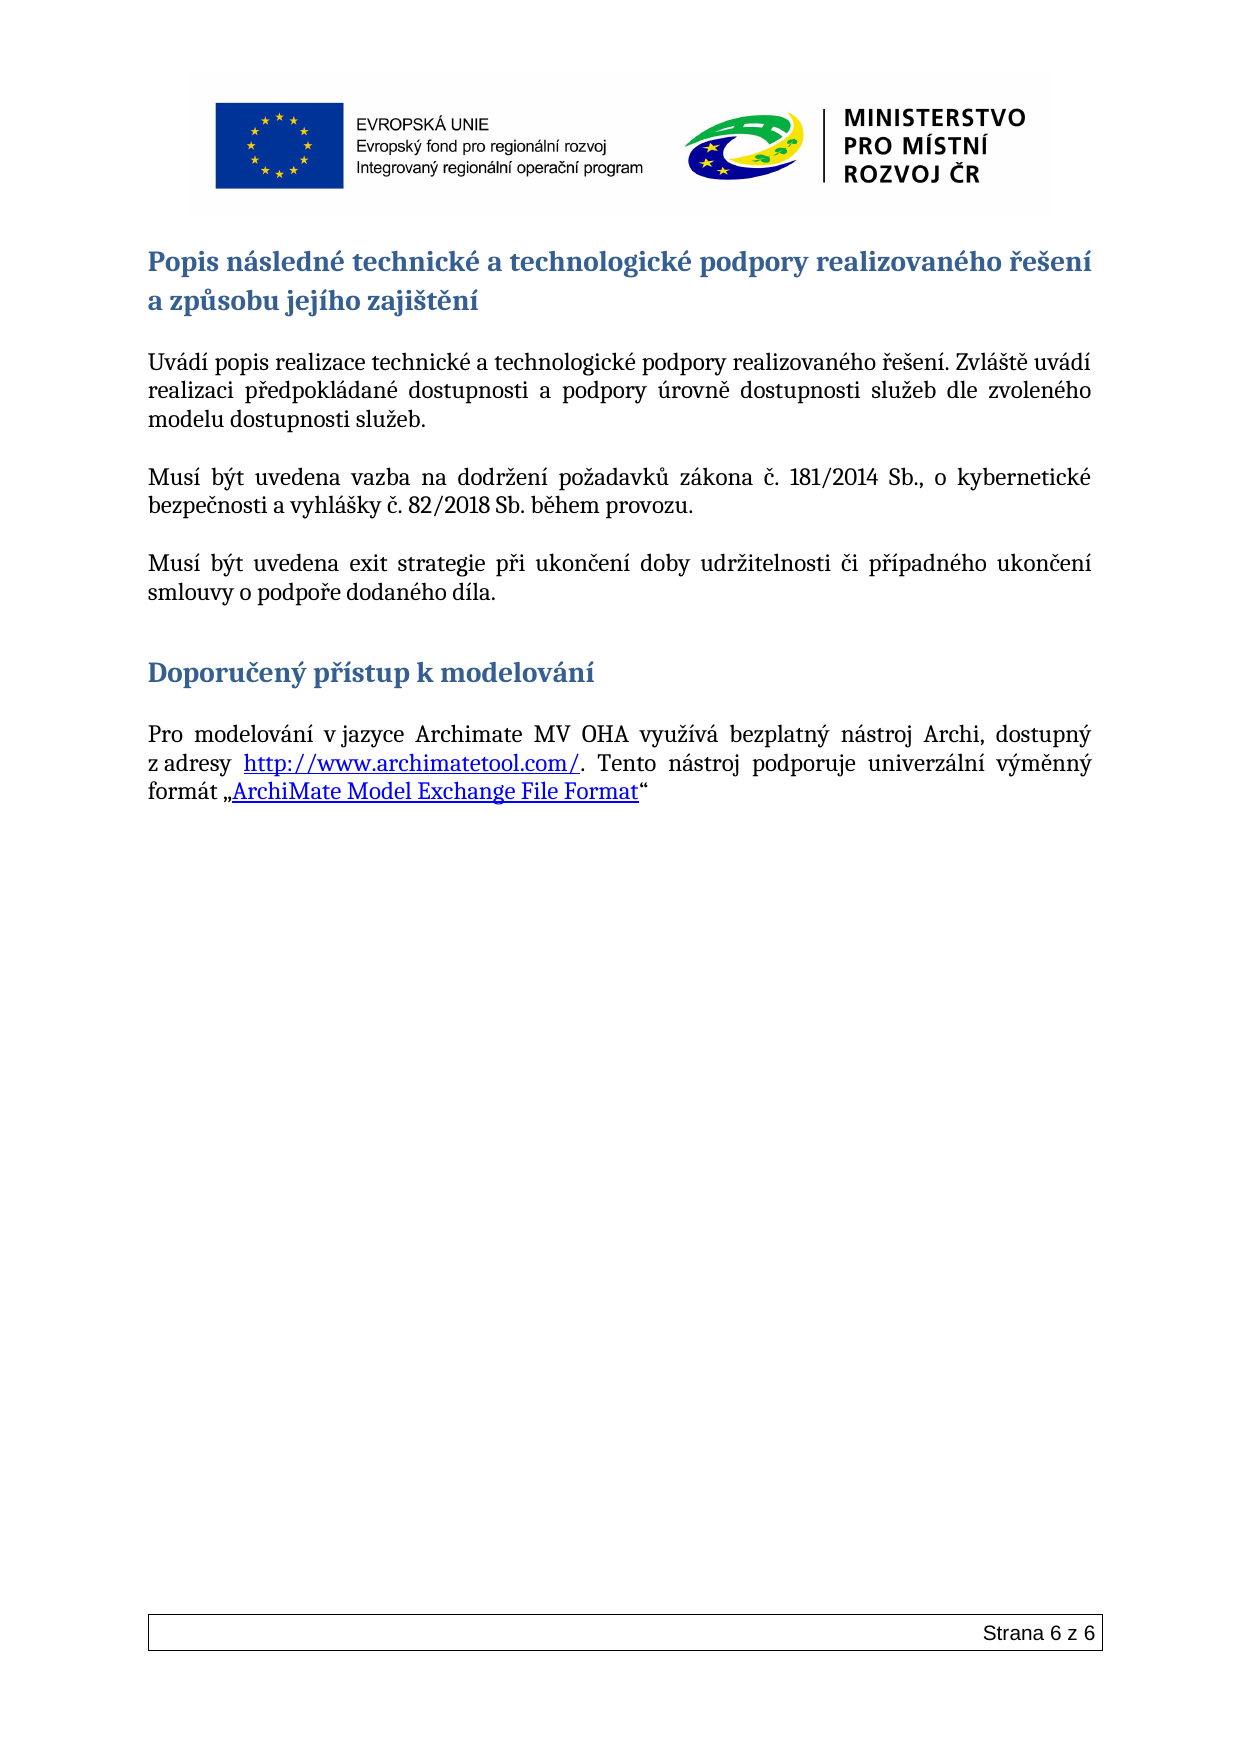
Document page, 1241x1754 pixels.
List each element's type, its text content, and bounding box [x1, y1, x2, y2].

text Musí být uvedena exit strategie při ukončení doby udržitelnosti či případného ukončení smlouvy o podpoře dodaného díla. [148, 549, 1093, 606]
text Uvádí popis realizace technické a technologické podpory realizovaného řešení. Zvláště uvádí realizaci předpokládané dostupnosti a podpory úrovně dostupnosti služeb dle zvoleného modelu dostupnosti služeb. [148, 347, 1093, 434]
text Pro modelování v jazyce Archimate MV OHA využívá bezplatný nástroj Archi, dostupný z adresy http://www.archimatetool.com/. Tento nástroj podporuje univerzální výměnný formát „ArchiMate Model Exchange File Format“ [148, 720, 1093, 806]
picture [187, 73, 1053, 217]
subtitle Popis následné technické a technologické podpory realizovaného řešení a způsobu jejího zajištění [148, 245, 1093, 317]
subtitle Doporučený přístup k modelování [148, 656, 1093, 690]
text Musí být uvedena vazba na dodržení požadavků zákona č. 181/2014 Sb., o kybernetické bezpečnosti a vyhlášky č. 82/2018 Sb. během provozu. [148, 462, 1093, 520]
